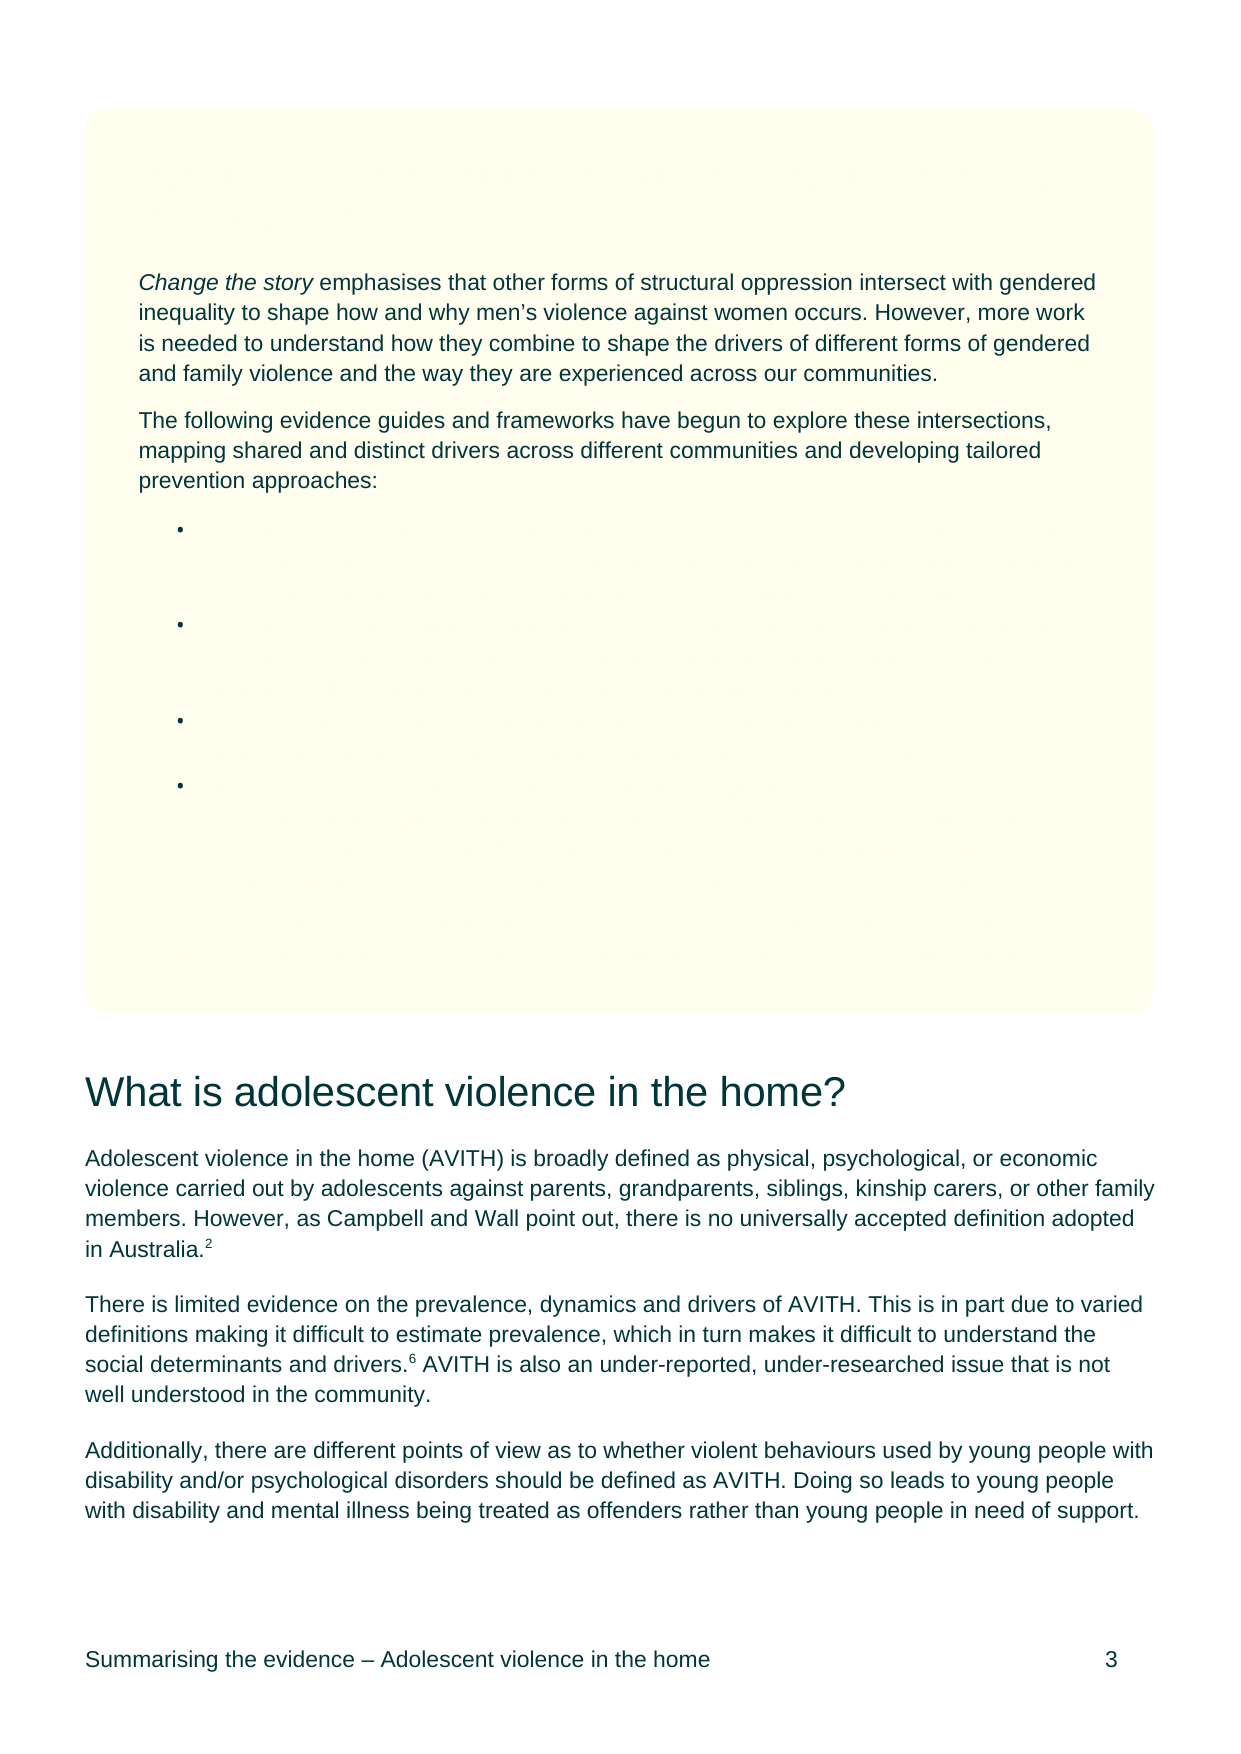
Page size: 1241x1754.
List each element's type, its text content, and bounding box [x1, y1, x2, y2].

subtitle What is adolescent violence in the home? [85, 1067, 1155, 1115]
text Adolescent violence in the home (AVITH) is broadly defined as physical, psychological, or economic violence carried out by adolescents against parents, grandparents, siblings, kinship carers, or other family members. However, as Campbell and Wall point out, there is no universally accepted definition adopted in Australia.2 [85, 1145, 1155, 1262]
text There is limited evidence on the prevalence, dynamics and drivers of AVITH. This is in part due to varied definitions making it difficult to estimate prevalence, which in turn makes it difficult to understand the social determinants and drivers.6 AVITH is also an under-reported, under-researched issue that is not well understood in the community. [85, 1291, 1155, 1408]
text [85, 1437, 1155, 1523]
